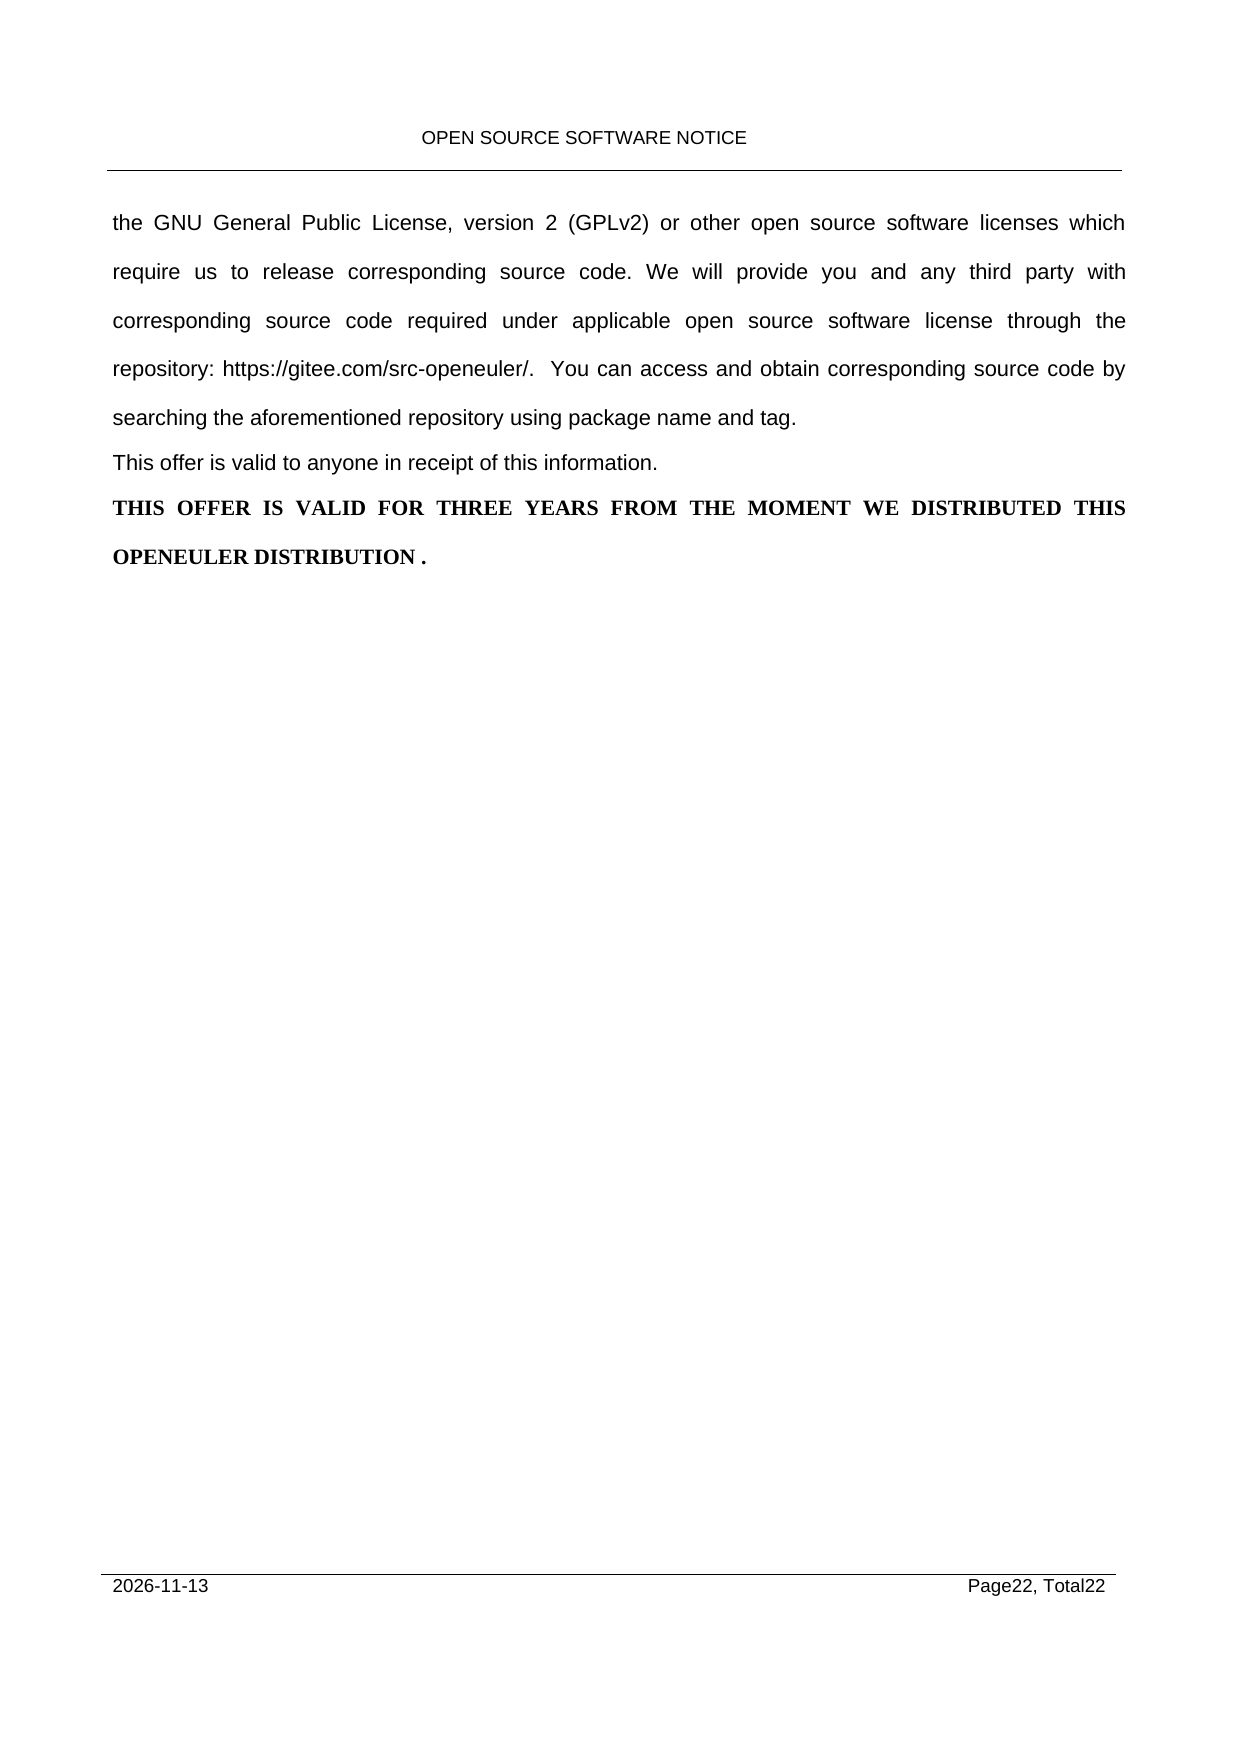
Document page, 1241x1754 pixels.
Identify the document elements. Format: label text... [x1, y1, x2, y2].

text THIS OFFER IS VALID FOR THREE YEARS FROM THE MOMENT WE DISTRIBUTED THIS OPENEULER DISTRIBUTION . [112, 492, 1128, 573]
text This offer is valid to anyone in receipt of this information. [112, 446, 1128, 479]
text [112, 206, 1128, 434]
